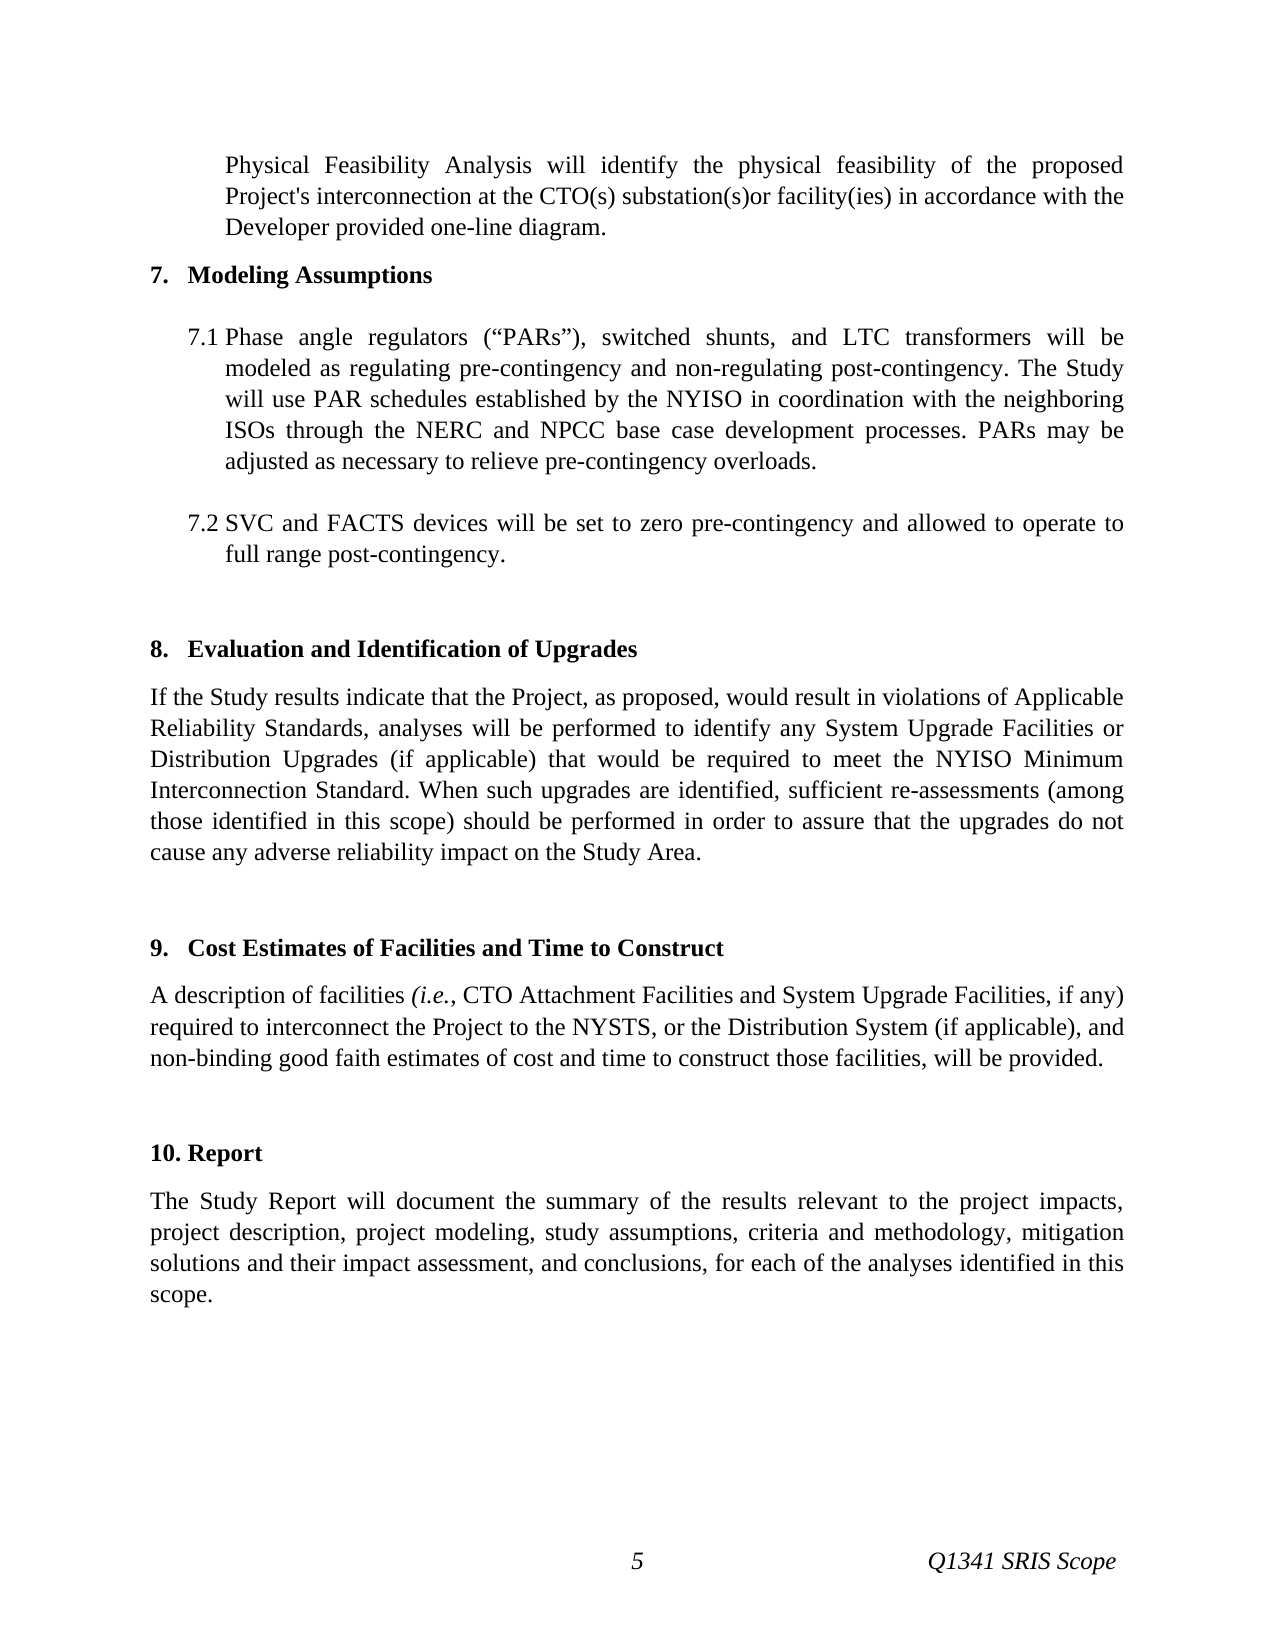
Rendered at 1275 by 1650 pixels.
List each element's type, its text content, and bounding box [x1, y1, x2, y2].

list Modeling Assumptions [150, 260, 1125, 288]
list Cost Estimates of Facilities and Time to Construct [150, 933, 1125, 962]
list SVC and FACTS devices will be set to zero pre-contingency and allowed to operate to full range post-contingency. [187, 508, 1125, 568]
list Report [150, 1138, 1125, 1167]
text If the Study results indicate that the Project, as proposed, would result in violations of Applicable Reliability Standards, analyses will be performed to identify any System Upgrade Facilities or Distribution Upgrades (if applicable) that would be required to meet the NYISO Minimum Interconnection Standard. When such upgrades are identified, sufficient re-assessments (among those identified in this scope) should be performed in order to assure that the upgrades do not cause any adverse reliability impact on the Study Area. [150, 682, 1125, 866]
list Phase angle regulators (“PARs”), switched shunts, and LTC transformers will be modeled as regulating pre-contingency and non-regulating post-contingency. The Study will use PAR schedules established by the NYISO in coordination with the neighboring ISOs through the NERC and NPCC base case development processes. PARs may be adjusted as necessary to relieve pre-contingency overloads. [187, 322, 1125, 475]
text The Study Report will document the summary of the results relevant to the project impacts, project description, project modeling, study assumptions, criteria and methodology, mitigation solutions and their impact assessment, and conclusions, for each of the analyses identified in this scope. [150, 1186, 1125, 1308]
text A description of facilities (i.e., CTO Attachment Facilities and System Upgrade Facilities, if any) required to interconnect the Project to the NYSTS, or the Distribution System (if applicable), and non-binding good faith estimates of cost and time to construct those facilities, will be provided. [150, 981, 1125, 1071]
text Physical Feasibility Analysis will identify the physical feasibility of the proposed Project's interconnection at the CTO(s) substation(s)or facility(ies) in accordance with the Developer provided one-line diagram. [225, 150, 1125, 241]
list Evaluation and Identification of Upgrades [150, 634, 1125, 663]
